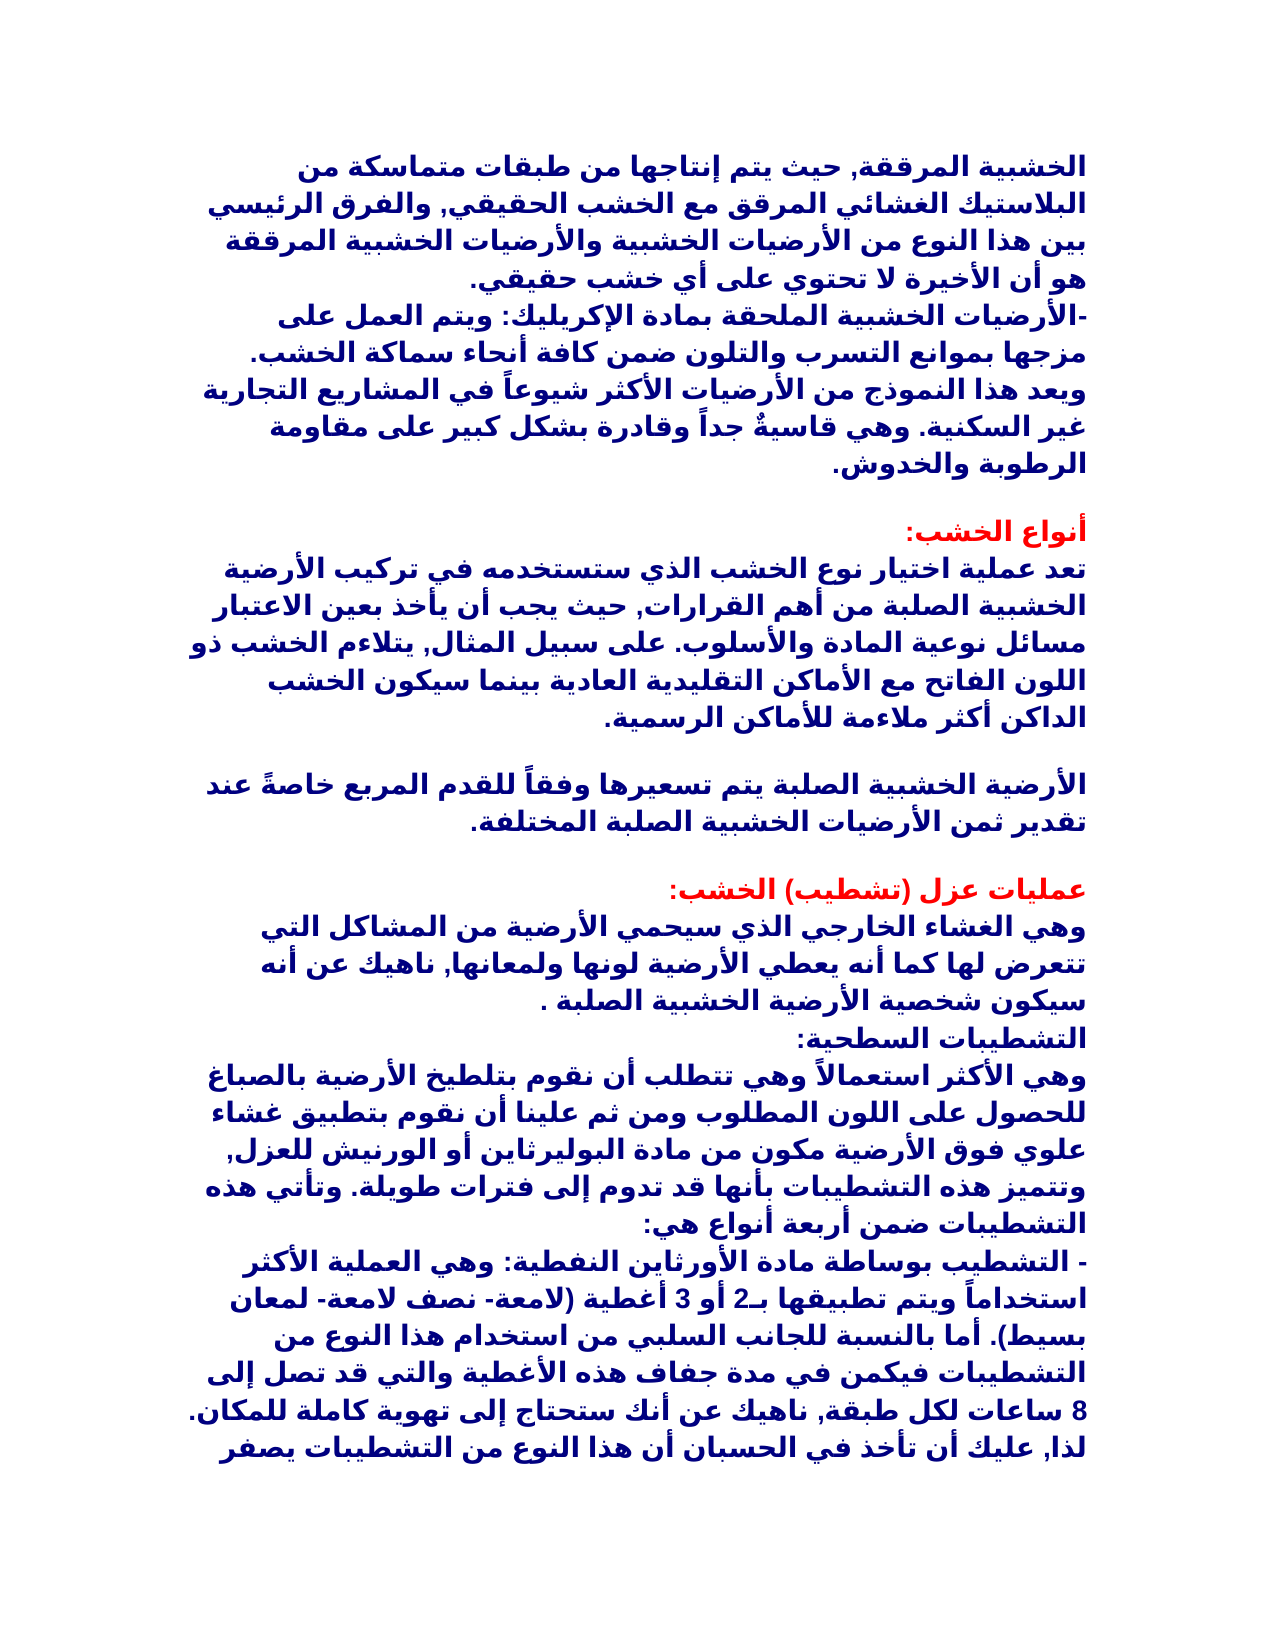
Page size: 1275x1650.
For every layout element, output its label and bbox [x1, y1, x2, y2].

text [187, 150, 1087, 1463]
